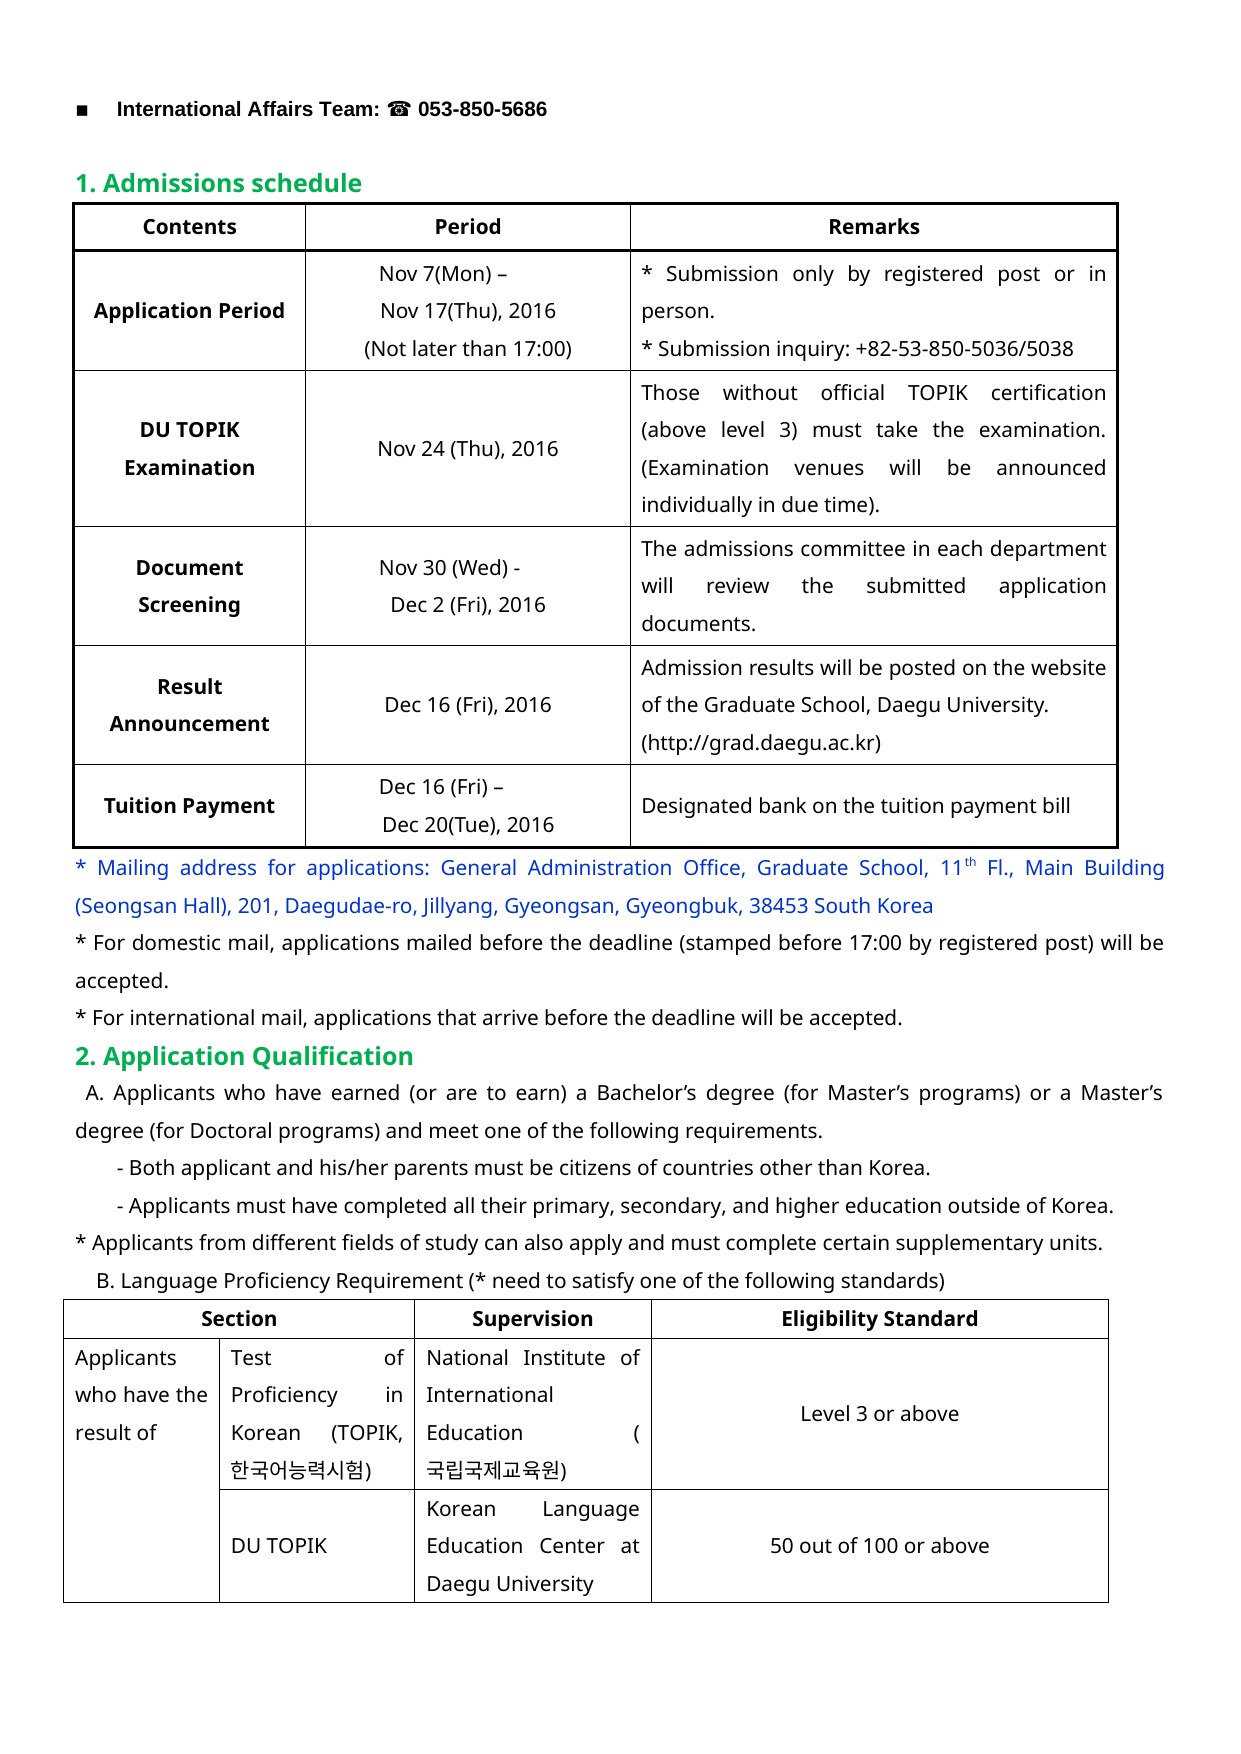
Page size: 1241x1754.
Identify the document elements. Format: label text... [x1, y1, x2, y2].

text * Mailing address for applications: General Administration Office, Graduate School, 11th Fl., Main Building (Seongsan Hall), 201, Daegudae-ro, Jillyang, Gyeongsan, Gyeongbuk, 38453 South Korea [75, 849, 1165, 924]
text B. Language Proficiency Requirement (* need to satisfy one of the following standards) [75, 1261, 1165, 1299]
table_cell Result Announcement [75, 646, 305, 764]
table_cell Designated bank on the tuition payment bill [631, 765, 1116, 846]
text 2. Application Qualification [75, 1036, 1165, 1074]
table_cell Admission results will be posted on the website of the Graduate School, Daegu University. (http://grad.daegu.ac.kr) [631, 646, 1116, 764]
text * For international mail, applications that arrive before the deadline will be accepted. [75, 999, 1165, 1036]
text * For domestic mail, applications mailed before the deadline (stamped before 17:00 by registered post) will be accepted. [75, 924, 1165, 999]
table_cell Dec 16 (Fri) – Dec 20(Tue), 2016 [306, 765, 630, 846]
table_cell Application Period [75, 252, 305, 370]
text * Applicants from different fields of study can also apply and must complete certain supplementary units. [75, 1224, 1165, 1261]
table_cell Korean Language Education Center at Daegu University [415, 1490, 651, 1602]
table_cell The admissions committee in each department will review the submitted application documents. [631, 527, 1116, 645]
table_header Remarks [631, 205, 1116, 248]
table_header Period [306, 205, 630, 248]
table_cell Dec 16 (Fri), 2016 [306, 646, 630, 764]
list International Affairs Team: ☎ 053-850-5686 [75, 89, 1165, 127]
table_header Supervision [415, 1300, 651, 1337]
table_cell National Institute of International Education (국립국제교육원) [415, 1339, 651, 1488]
table_cell Those without official TOPIK certification (above level 3) must take the examination. (Examination venues will be announced individually in due time). [631, 371, 1116, 526]
table_cell Nov 7(Mon) – Nov 17(Thu), 2016 (Not later than 17:00) [306, 252, 630, 370]
table_cell Tuition Payment [75, 765, 305, 846]
table_cell Test of Proficiency in Korean (TOPIK, 한국어능력시험) [220, 1339, 414, 1488]
table_header Eligibility Standard [652, 1300, 1108, 1337]
table_cell DU TOPIK [220, 1490, 414, 1602]
text - Applicants must have completed all their primary, secondary, and higher education outside of Korea. [75, 1186, 1165, 1224]
text A. Applicants who have earned (or are to earn) a Bachelor’s degree (for Master’s programs) or a Master’s degree (for Doctoral programs) and meet one of the following requirements. [75, 1074, 1165, 1149]
table_header Section [64, 1300, 414, 1337]
text - Both applicant and his/her parents must be citizens of countries other than Korea. [75, 1149, 1165, 1186]
table_cell 50 out of 100 or above [652, 1490, 1108, 1602]
table_cell DU TOPIK Examination [75, 371, 305, 526]
text 1. Admissions schedule [75, 164, 1165, 202]
table_cell * Submission only by registered post or in person. * Submission inquiry: +82-53-850-5036/5038 [631, 252, 1116, 370]
table_cell Level 3 or above [652, 1339, 1108, 1488]
table_header Contents [75, 205, 305, 248]
table_cell Document Screening [75, 527, 305, 645]
table_cell Nov 30 (Wed) - Dec 2 (Fri), 2016 [306, 527, 630, 645]
table_cell Nov 24 (Thu), 2016 [306, 371, 630, 526]
table_cell Applicants who have the result of [64, 1339, 219, 1602]
